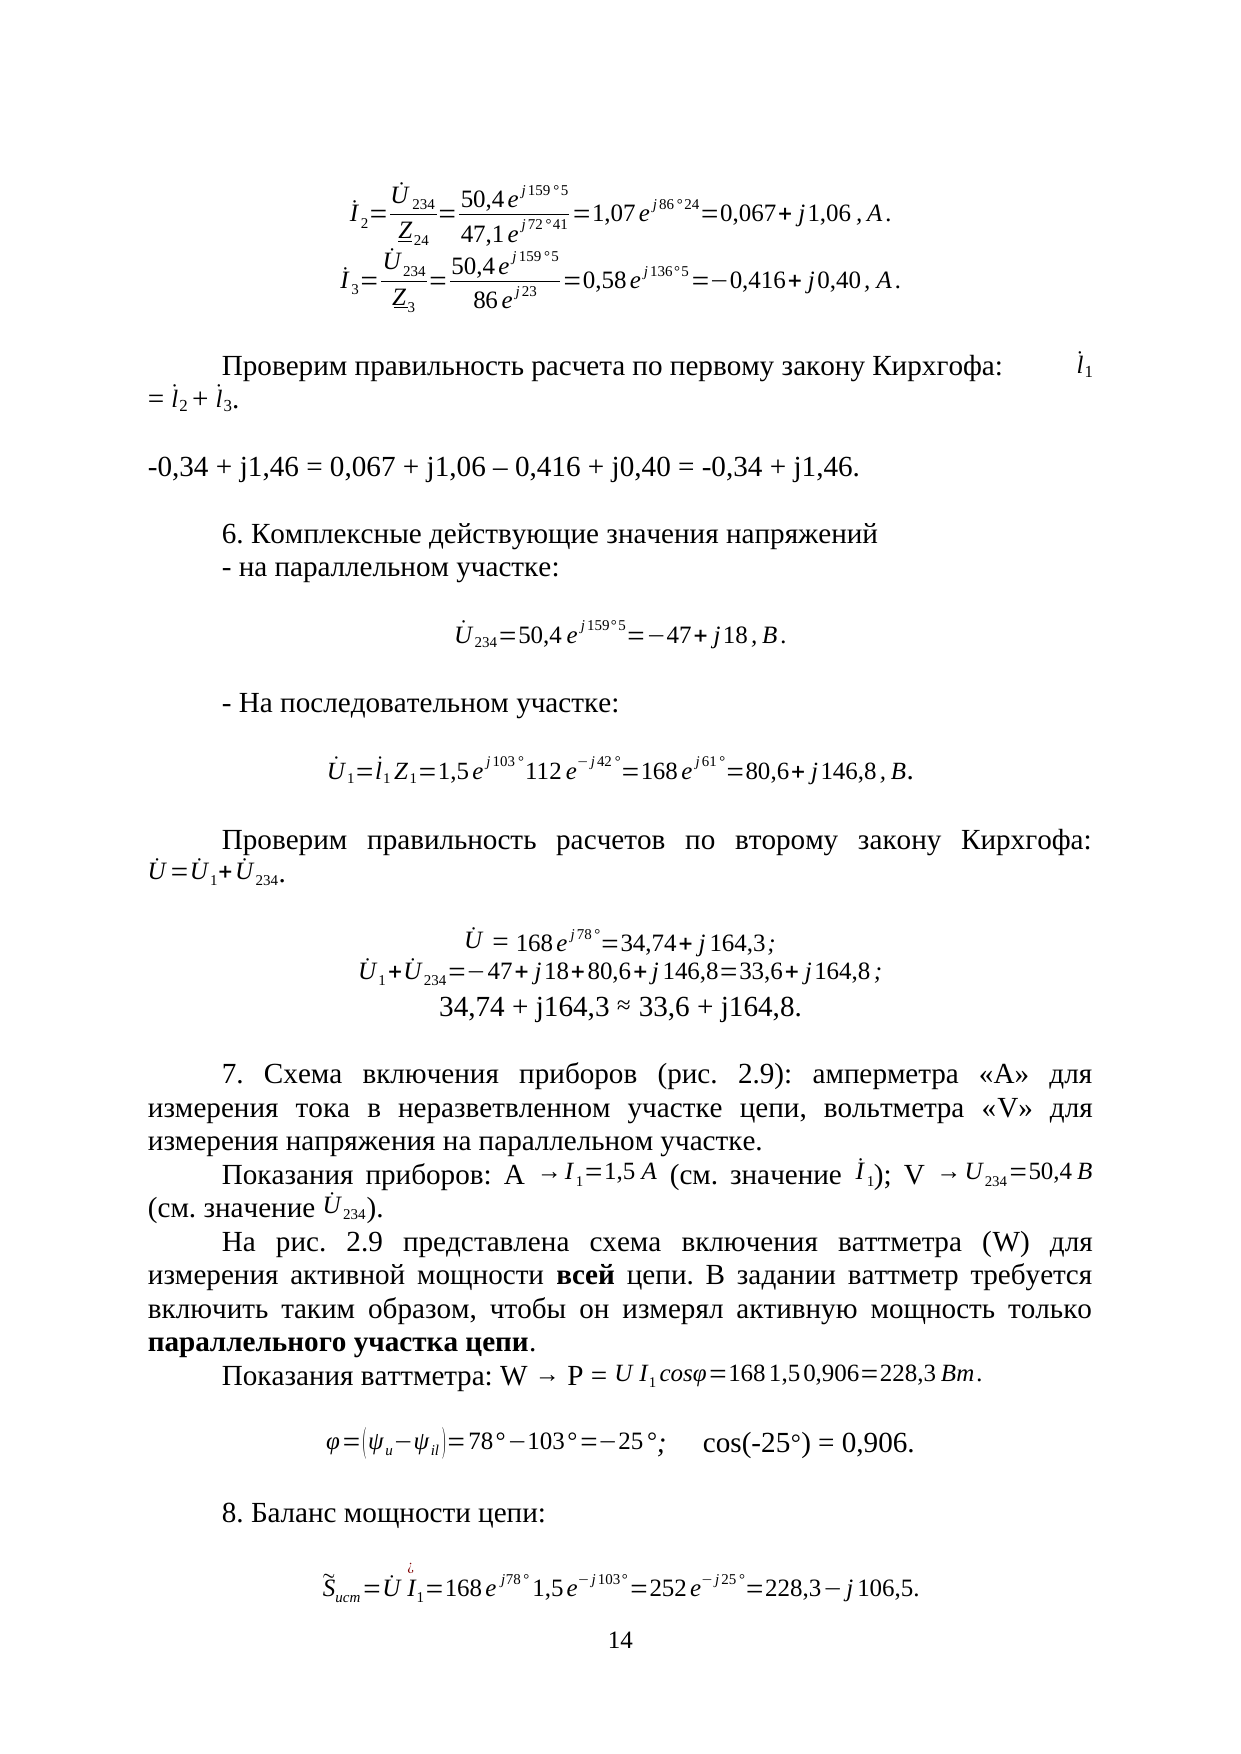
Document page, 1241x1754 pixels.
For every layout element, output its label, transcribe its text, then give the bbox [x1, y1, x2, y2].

text 6. Комплексные действующие значения напряжений [148, 516, 1093, 549]
text 8. Баланс мощности цепи: [148, 1495, 1093, 1529]
text . [148, 752, 1093, 788]
text ; cos(-25) = 0,906. [148, 1425, 1093, 1462]
text - на параллельном участке: [148, 549, 1093, 583]
text -0,34 + j1,46 = 0,067 + j1,06 – 0,416 + j0,40 = -0,34 + j1,46. [148, 449, 1093, 482]
text На рис. 2.9 представлена схема включения ваттметра (W) для измерения активной мощности всей цепи. В задании ваттметр требуется включить таким образом, чтобы он измерял активную мощность только параллельного участка цепи. [148, 1224, 1093, 1358]
text 34,74 + j164,3 33,6 + j164,8. [148, 989, 1093, 1023]
text Показания ваттметра: W P = [148, 1358, 1093, 1392]
text = [148, 924, 1093, 957]
text Показания приборов: A (см. значение ); V (см. значение ). [148, 1157, 1093, 1224]
text - На последовательном участке: [148, 685, 1093, 718]
text Проверим правильность расчета по первому закону Кирхгофа: 1 = 2 + 3. [148, 348, 1093, 415]
text 7. Схема включения приборов (рис. 2.9): амперметра «А» для измерения тока в неразветвленном участке цепи, вольтметра «V» для измерения напряжения на параллельном участке. [148, 1056, 1093, 1157]
text Проверим правильность расчетов по второму закону Кирхгофа: . [148, 822, 1093, 890]
